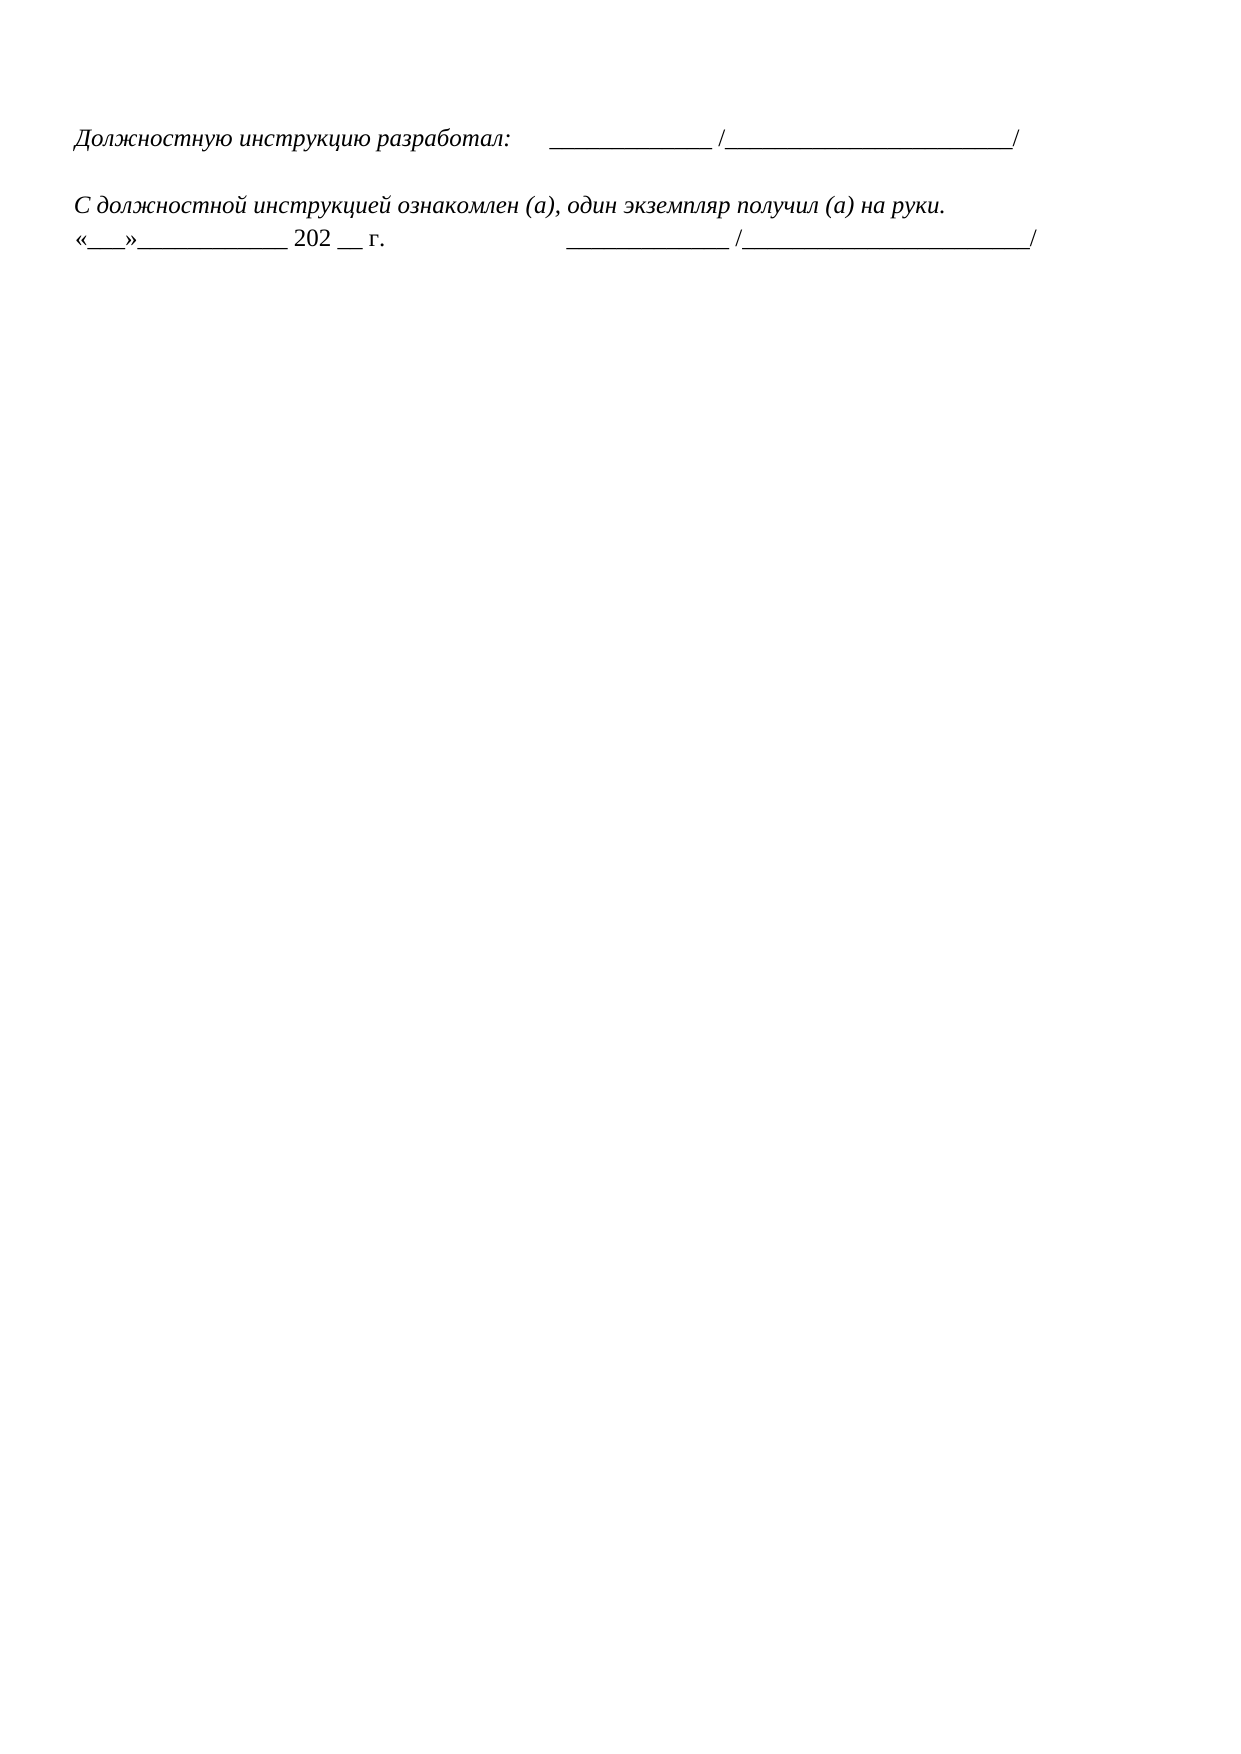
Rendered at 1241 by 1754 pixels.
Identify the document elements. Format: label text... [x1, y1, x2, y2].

text С должностной инструкцией ознакомлен (а), один экземпляр получил (а) на руки. [73, 190, 1165, 218]
text Должностную инструкцию разработал: _____________ /_______________________/ [75, 123, 1165, 151]
text «___»____________ 202 __ г. _____________ /_______________________/ [75, 223, 1165, 252]
